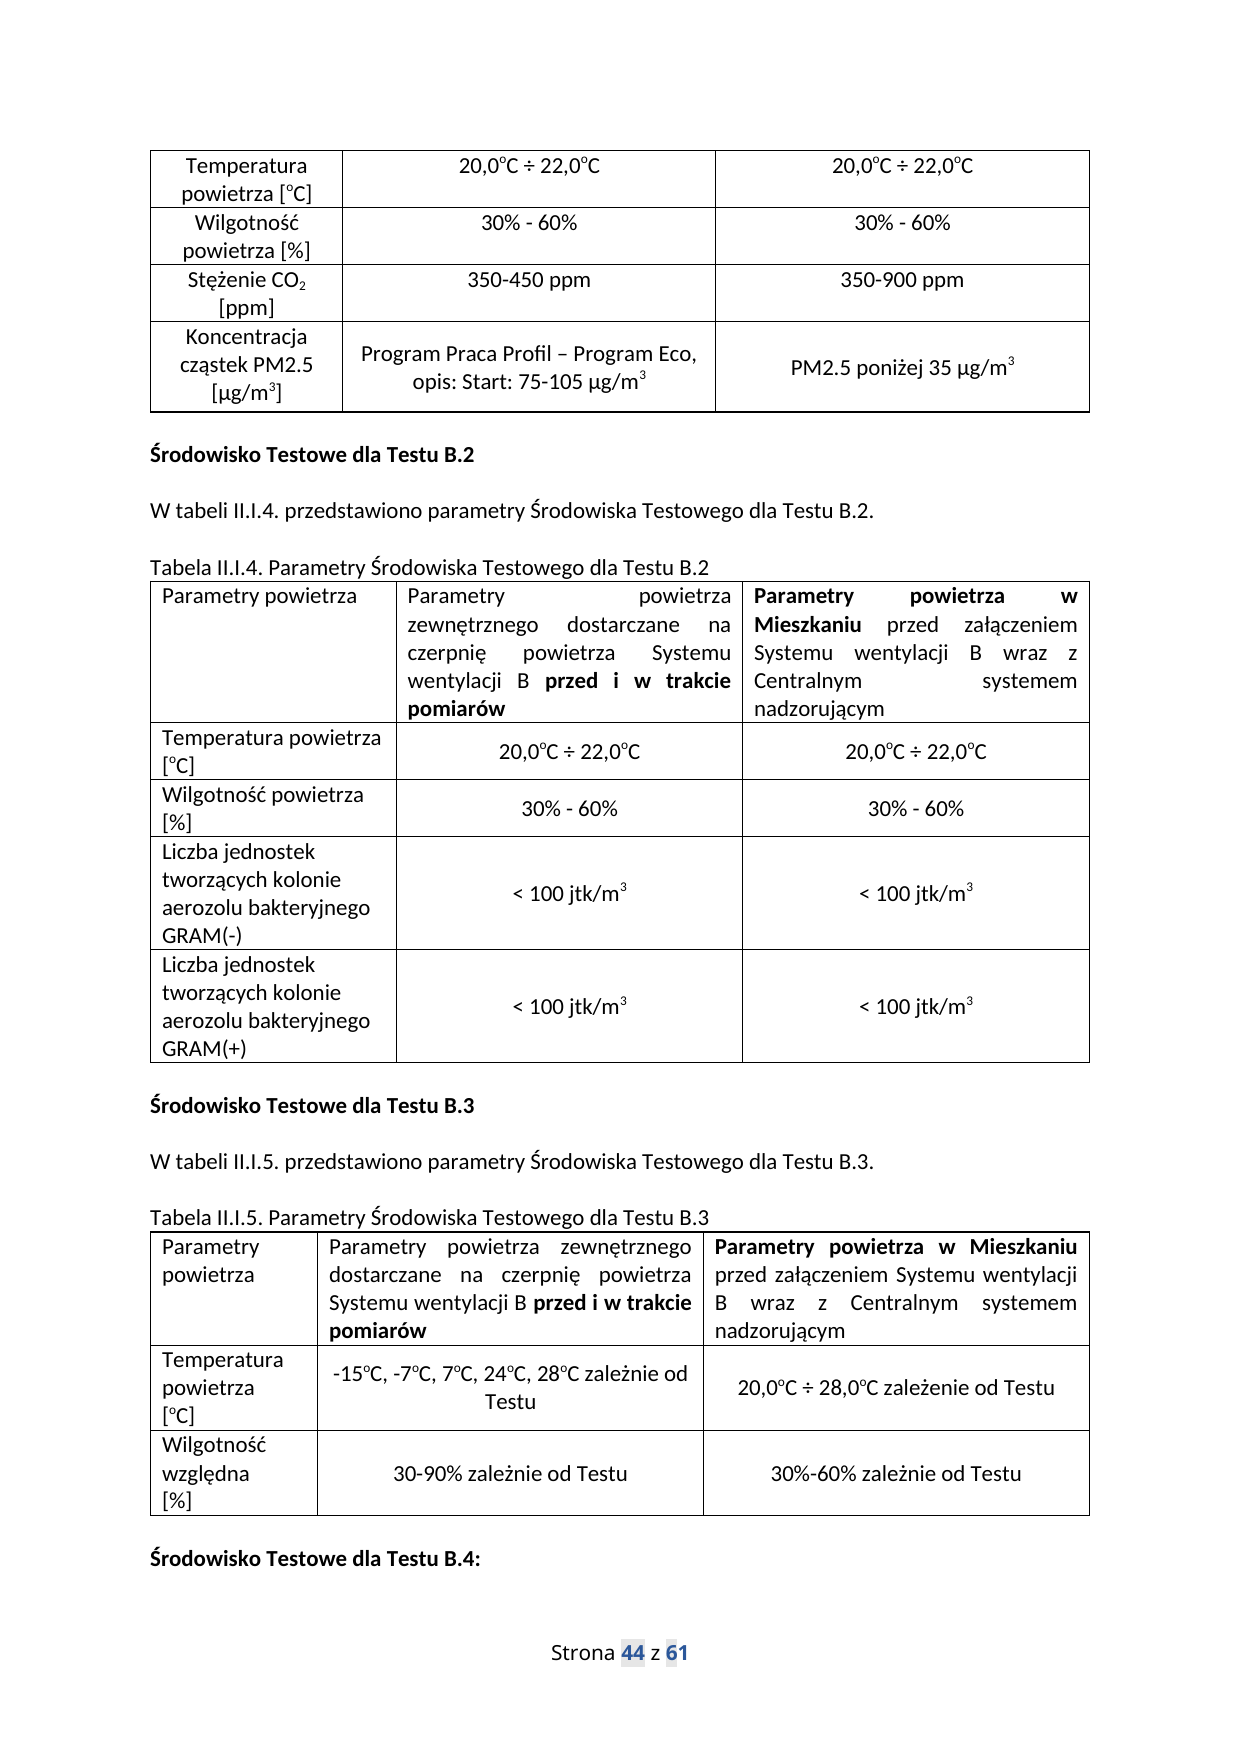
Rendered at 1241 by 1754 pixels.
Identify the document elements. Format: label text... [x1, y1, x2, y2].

table_cell 350-450 ppm [343, 265, 715, 321]
table_header Parametry powietrza w Mieszkaniu przed załączeniem Systemu wentylacji B wraz z Centralnym systemem nadzorującym [743, 582, 1089, 722]
table_cell 30%-60% zależnie od Testu [704, 1431, 1089, 1515]
table_cell 350-900 ppm [716, 265, 1089, 321]
table_cell Program Praca Profil – Program Eco, opis: Start: 75-105 µg/m3 [343, 322, 715, 411]
table_cell 30-90% zależnie od Testu [318, 1431, 703, 1515]
table_header Parametry powietrza zewnętrznego dostarczane na czerpnię powietrza Systemu wentylacji B przed i w trakcie pomiarów [397, 582, 742, 722]
text Środowisko Testowe dla Testu B.4: [150, 1544, 1090, 1572]
table_cell -15oC, -7oC, 7oC, 24oC, 28oC zależnie od Testu [318, 1346, 703, 1429]
table_cell 20,0oC ÷ 22,0oC [397, 723, 742, 779]
table_cell < 100 jtk/m3 [743, 837, 1089, 949]
table_cell Liczba jednostek tworzących kolonie aerozolu bakteryjnego GRAM(+) [151, 950, 396, 1062]
table_cell < 100 jtk/m3 [397, 950, 742, 1062]
text W tabeli II.I.5. przedstawiono parametry Środowiska Testowego dla Testu B.3. [150, 1147, 1090, 1175]
table_cell Temperatura powietrza [oC] [151, 151, 342, 207]
text Tabela II.I.5. Parametry Środowiska Testowego dla Testu B.3 [150, 1203, 1090, 1231]
table_header Parametry powietrza [151, 582, 396, 722]
text Środowisko Testowe dla Testu B.2 [150, 441, 1090, 468]
table_cell Temperatura powietrza [oC] [151, 723, 396, 779]
table_cell < 100 jtk/m3 [397, 837, 742, 949]
table_cell Wilgotność względna [%] [151, 1431, 317, 1515]
table_cell Stężenie CO2 [ppm] [151, 265, 342, 321]
text Środowisko Testowe dla Testu B.3 [150, 1091, 1090, 1119]
table_cell Wilgotność powietrza [%] [151, 780, 396, 836]
text W tabeli II.I.4. przedstawiono parametry Środowiska Testowego dla Testu B.2. [150, 497, 1090, 524]
table_cell < 100 jtk/m3 [743, 950, 1089, 1062]
table_cell 20,0oC ÷ 28,0oC zależenie od Testu [704, 1346, 1089, 1429]
table_cell Wilgotność powietrza [%] [151, 208, 342, 264]
table_cell Koncentracja cząstek PM2.5 [µg/m3] [151, 322, 342, 411]
table_cell Liczba jednostek tworzących kolonie aerozolu bakteryjnego GRAM(-) [151, 837, 396, 949]
text Tabela II.I.4. Parametry Środowiska Testowego dla Testu B.2 [150, 553, 1090, 581]
table_cell 20,0oC ÷ 22,0oC [343, 151, 715, 207]
table_cell 30% - 60% [743, 780, 1089, 836]
table_cell Temperatura powietrza [oC] [151, 1346, 317, 1429]
table_cell 30% - 60% [397, 780, 742, 836]
table_cell 20,0oC ÷ 22,0oC [716, 151, 1089, 207]
table_header Parametry powietrza zewnętrznego dostarczane na czerpnię powietrza Systemu wentylacji B przed i w trakcie pomiarów [318, 1233, 703, 1344]
table_cell 30% - 60% [716, 208, 1089, 264]
table_cell PM2.5 poniżej 35 µg/m3 [716, 322, 1089, 411]
table_cell 30% - 60% [343, 208, 715, 264]
table_cell 20,0oC ÷ 22,0oC [743, 723, 1089, 779]
table_header Parametry powietrza [151, 1233, 317, 1344]
table_header Parametry powietrza w Mieszkaniu przed załączeniem Systemu wentylacji B wraz z Centralnym systemem nadzorującym [704, 1233, 1089, 1344]
